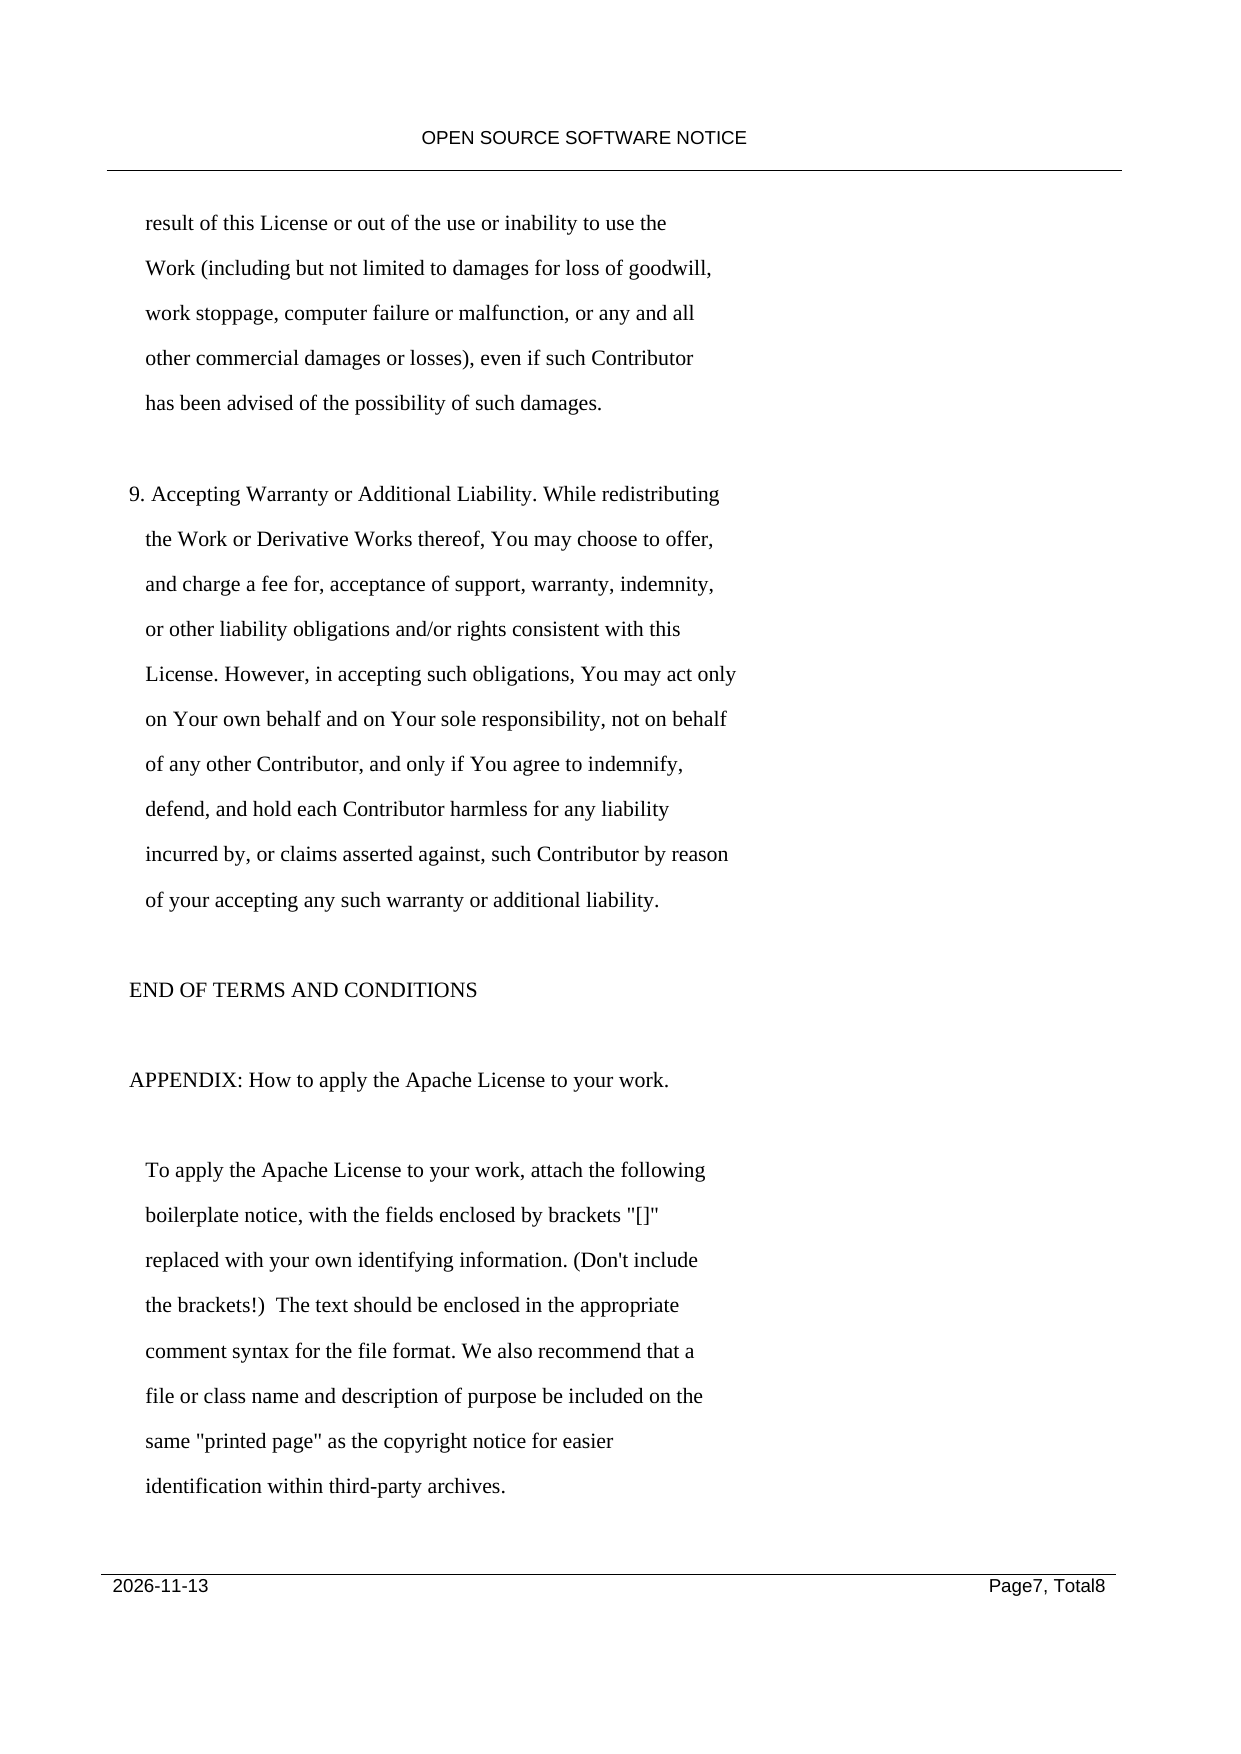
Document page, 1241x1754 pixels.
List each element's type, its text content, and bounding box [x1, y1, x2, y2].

text 9. Accepting Warranty or Additional Liability. While redistributing [112, 477, 1128, 509]
text file or class name and description of purpose be included on the [112, 1379, 1128, 1412]
text of your accepting any such warranty or additional liability. [112, 883, 1128, 915]
text other commercial damages or losses), even if such Contributor [112, 342, 1128, 374]
text same "printed page" as the copyright notice for easier [112, 1424, 1128, 1457]
text APPENDIX: How to apply the Apache License to your work. [112, 1063, 1128, 1096]
text boilerplate notice, with the fields enclosed by brackets "[]" [112, 1199, 1128, 1231]
text comment syntax for the file format. We also recommend that a [112, 1334, 1128, 1366]
text the Work or Derivative Works thereof, You may choose to offer, [112, 522, 1128, 554]
text the brackets!) The text should be enclosed in the appropriate [112, 1289, 1128, 1321]
text work stoppage, computer failure or malfunction, or any and all [112, 297, 1128, 329]
text incurred by, or claims asserted against, such Contributor by reason [112, 838, 1128, 870]
text identification within third-party archives. [112, 1469, 1128, 1502]
text has been advised of the possibility of such damages. [112, 387, 1128, 419]
text and charge a fee for, acceptance of support, warranty, indemnity, [112, 567, 1128, 600]
text defend, and hold each Contributor harmless for any liability [112, 793, 1128, 825]
text or other liability obligations and/or rights consistent with this [112, 612, 1128, 645]
text replaced with your own identifying information. (Don't include [112, 1244, 1128, 1276]
text of any other Contributor, and only if You agree to indemnify, [112, 748, 1128, 780]
text on Your own behalf and on Your sole responsibility, not on behalf [112, 702, 1128, 735]
text To apply the Apache License to your work, attach the following [112, 1153, 1128, 1186]
text END OF TERMS AND CONDITIONS [112, 973, 1128, 1006]
text License. However, in accepting such obligations, You may act only [112, 657, 1128, 690]
text result of this License or out of the use or inability to use the [112, 206, 1128, 239]
text Work (including but not limited to damages for loss of goodwill, [112, 251, 1128, 284]
